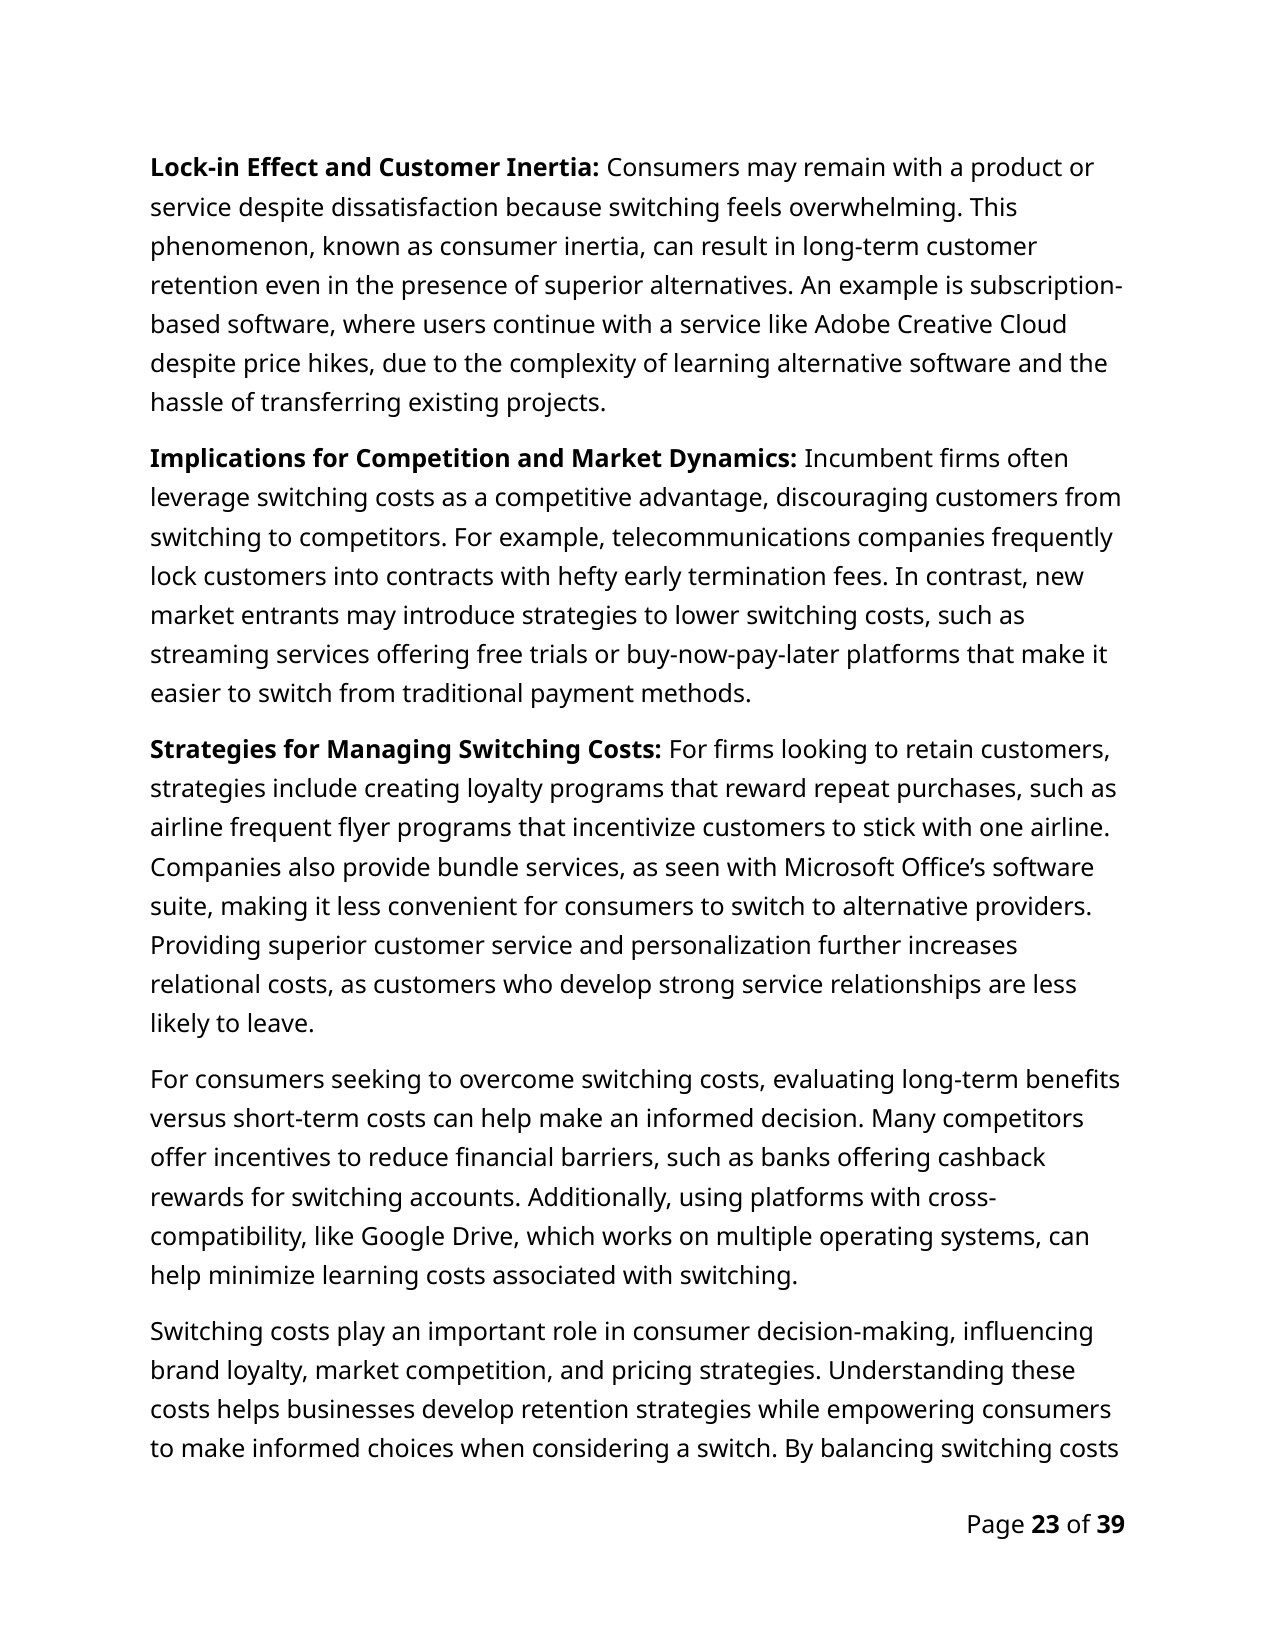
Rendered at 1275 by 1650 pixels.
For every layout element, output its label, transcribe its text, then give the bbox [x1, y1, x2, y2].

text Strategies for Managing Switching Costs: For firms looking to retain customers, strategies include creating loyalty programs that reward repeat purchases, such as airline frequent flyer programs that incentivize customers to stick with one airline. Companies also provide bundle services, as seen with Microsoft Office’s software suite, making it less convenient for consumers to switch to alternative providers. Providing superior customer service and personalization further increases relational costs, as customers who develop strong service relationships are less likely to leave. [150, 732, 1125, 1040]
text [150, 1313, 1125, 1465]
text Implications for Competition and Market Dynamics: Incumbent firms often leverage switching costs as a competitive advantage, discouraging customers from switching to competitors. For example, telecommunications companies frequently lock customers into contracts with hefty early termination fees. In contrast, new market entrants may introduce strategies to lower switching costs, such as streaming services offering free trials or buy-now-pay-later platforms that make it easier to switch from traditional payment methods. [150, 441, 1125, 710]
text Lock-in Effect and Customer Inertia: Consumers may remain with a product or service despite dissatisfaction because switching feels overwhelming. This phenomenon, known as consumer inertia, can result in long-term customer retention even in the presence of superior alternatives. An example is subscription-based software, where users continue with a service like Adobe Creative Cloud despite price hikes, due to the complexity of learning alternative software and the hassle of transferring existing projects. [150, 150, 1125, 419]
text For consumers seeking to overcome switching costs, evaluating long-term benefits versus short-term costs can help make an informed decision. Many competitors offer incentives to reduce financial barriers, such as banks offering cashback rewards for switching accounts. Additionally, using platforms with cross-compatibility, like Google Drive, which works on multiple operating systems, can help minimize learning costs associated with switching. [150, 1062, 1125, 1292]
